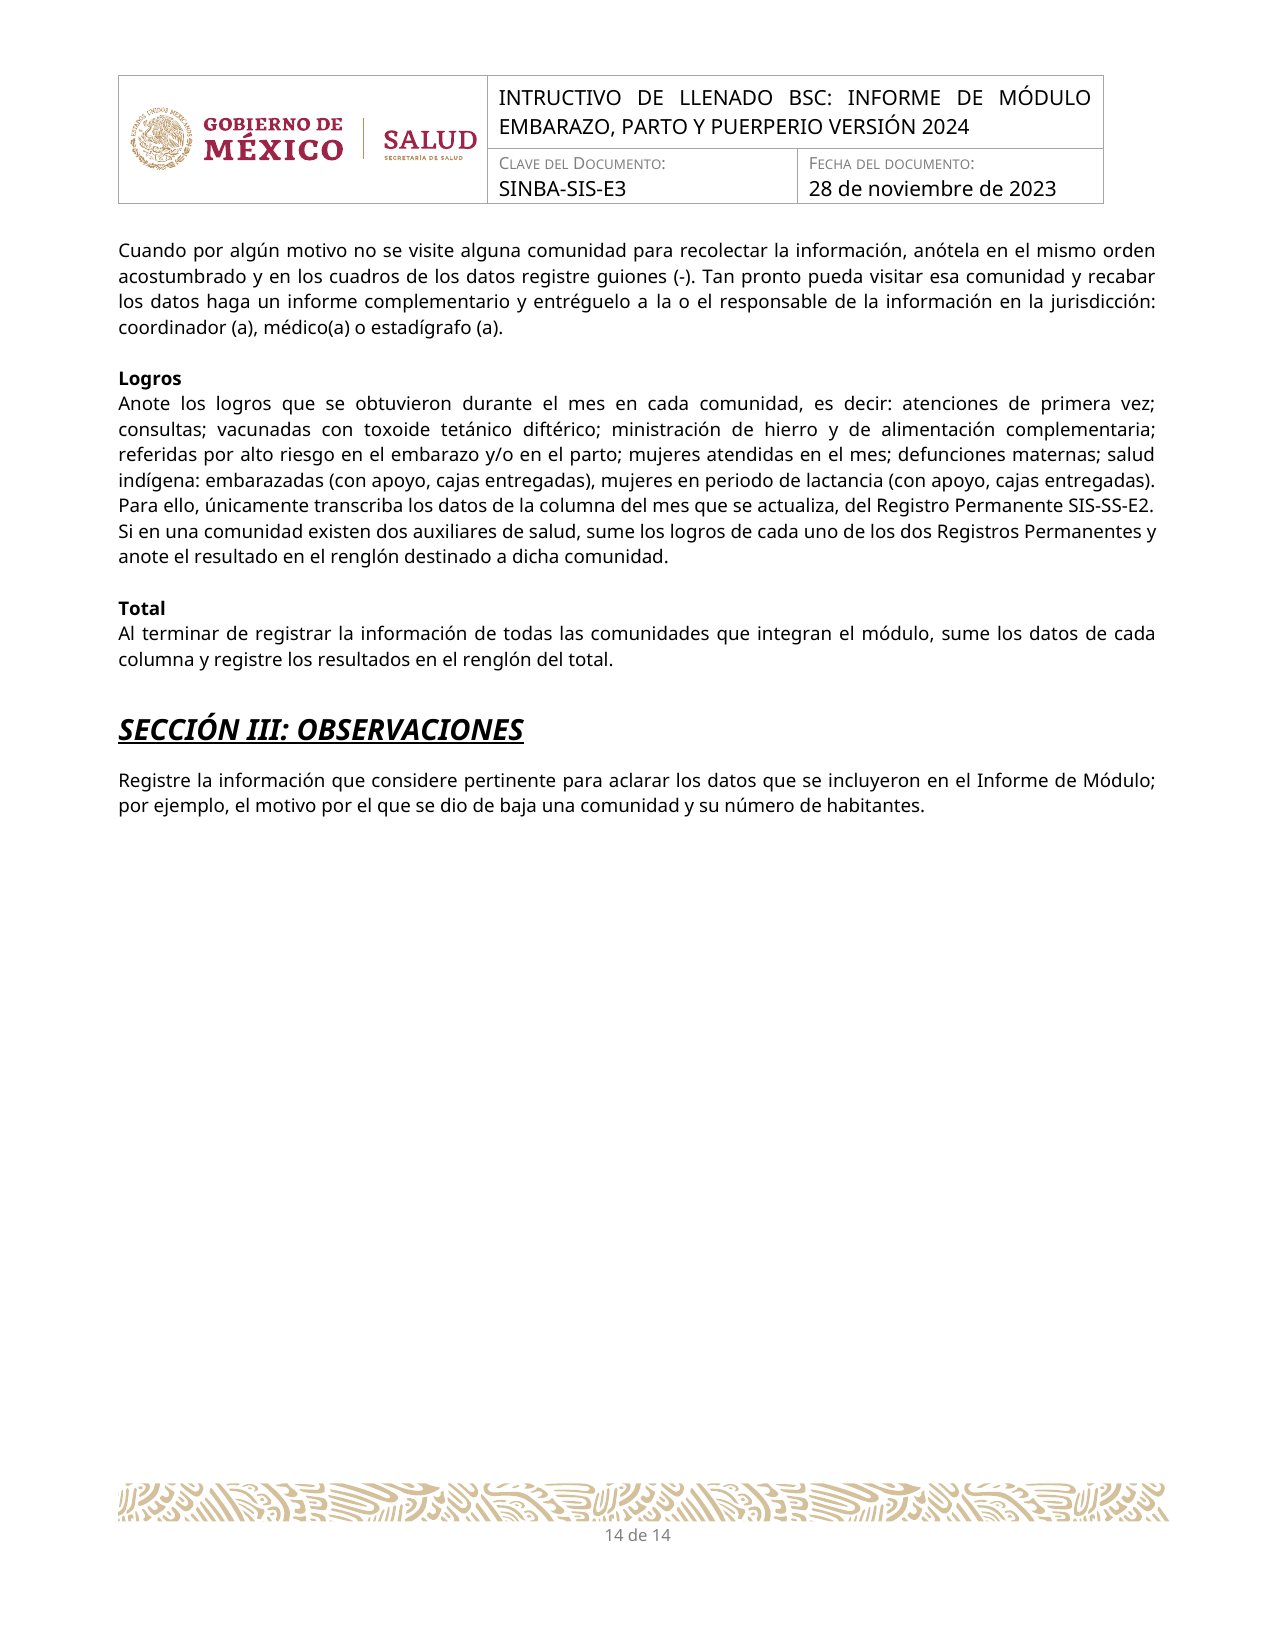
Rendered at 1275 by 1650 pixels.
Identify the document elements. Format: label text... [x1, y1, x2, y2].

text Logros [118, 365, 1157, 391]
text Registre la información que considere pertinente para aclarar los datos que se incluyeron en el Informe de Módulo; por ejemplo, el motivo por el que se dio de baja una comunidad y su número de habitantes. [118, 767, 1157, 818]
text Total [118, 595, 1157, 620]
text Si en una comunidad existen dos auxiliares de salud, sume los logros de cada uno de los dos Registros Permanentes y anote el resultado en el renglón destinado a dicha comunidad. [118, 518, 1157, 569]
subtitle SECCIÓN III: OBSERVACIONES [118, 709, 1157, 748]
text Al terminar de registrar la información de todas las comunidades que integran el módulo, sume los datos de cada columna y registre los resultados en el renglón del total. [118, 620, 1157, 671]
text Anote los logros que se obtuvieron durante el mes en cada comunidad, es decir: atenciones de primera vez; consultas; vacunadas con toxoide tetánico diftérico; ministración de hierro y de alimentación complementaria; referidas por alto riesgo en el embarazo y/o en el parto; mujeres atendidas en el mes; defunciones maternas; salud indígena: embarazadas (con apoyo, cajas entregadas), mujeres en periodo de lactancia (con apoyo, cajas entregadas). Para ello, únicamente transcriba los datos de la columna del mes que se actualiza, del Registro Permanente SIS-SS-E2. [118, 391, 1157, 518]
text Cuando por algún motivo no se visite alguna comunidad para recolectar la información, anótela en el mismo orden acostumbrado y en los cuadros de los datos registre guiones (-). Tan pronto pueda visitar esa comunidad y recabar los datos haga un informe complementario y entréguelo a la o el responsable de la información en la jurisdicción: coordinador (a), médico(a) o estadígrafo (a). [118, 237, 1157, 339]
